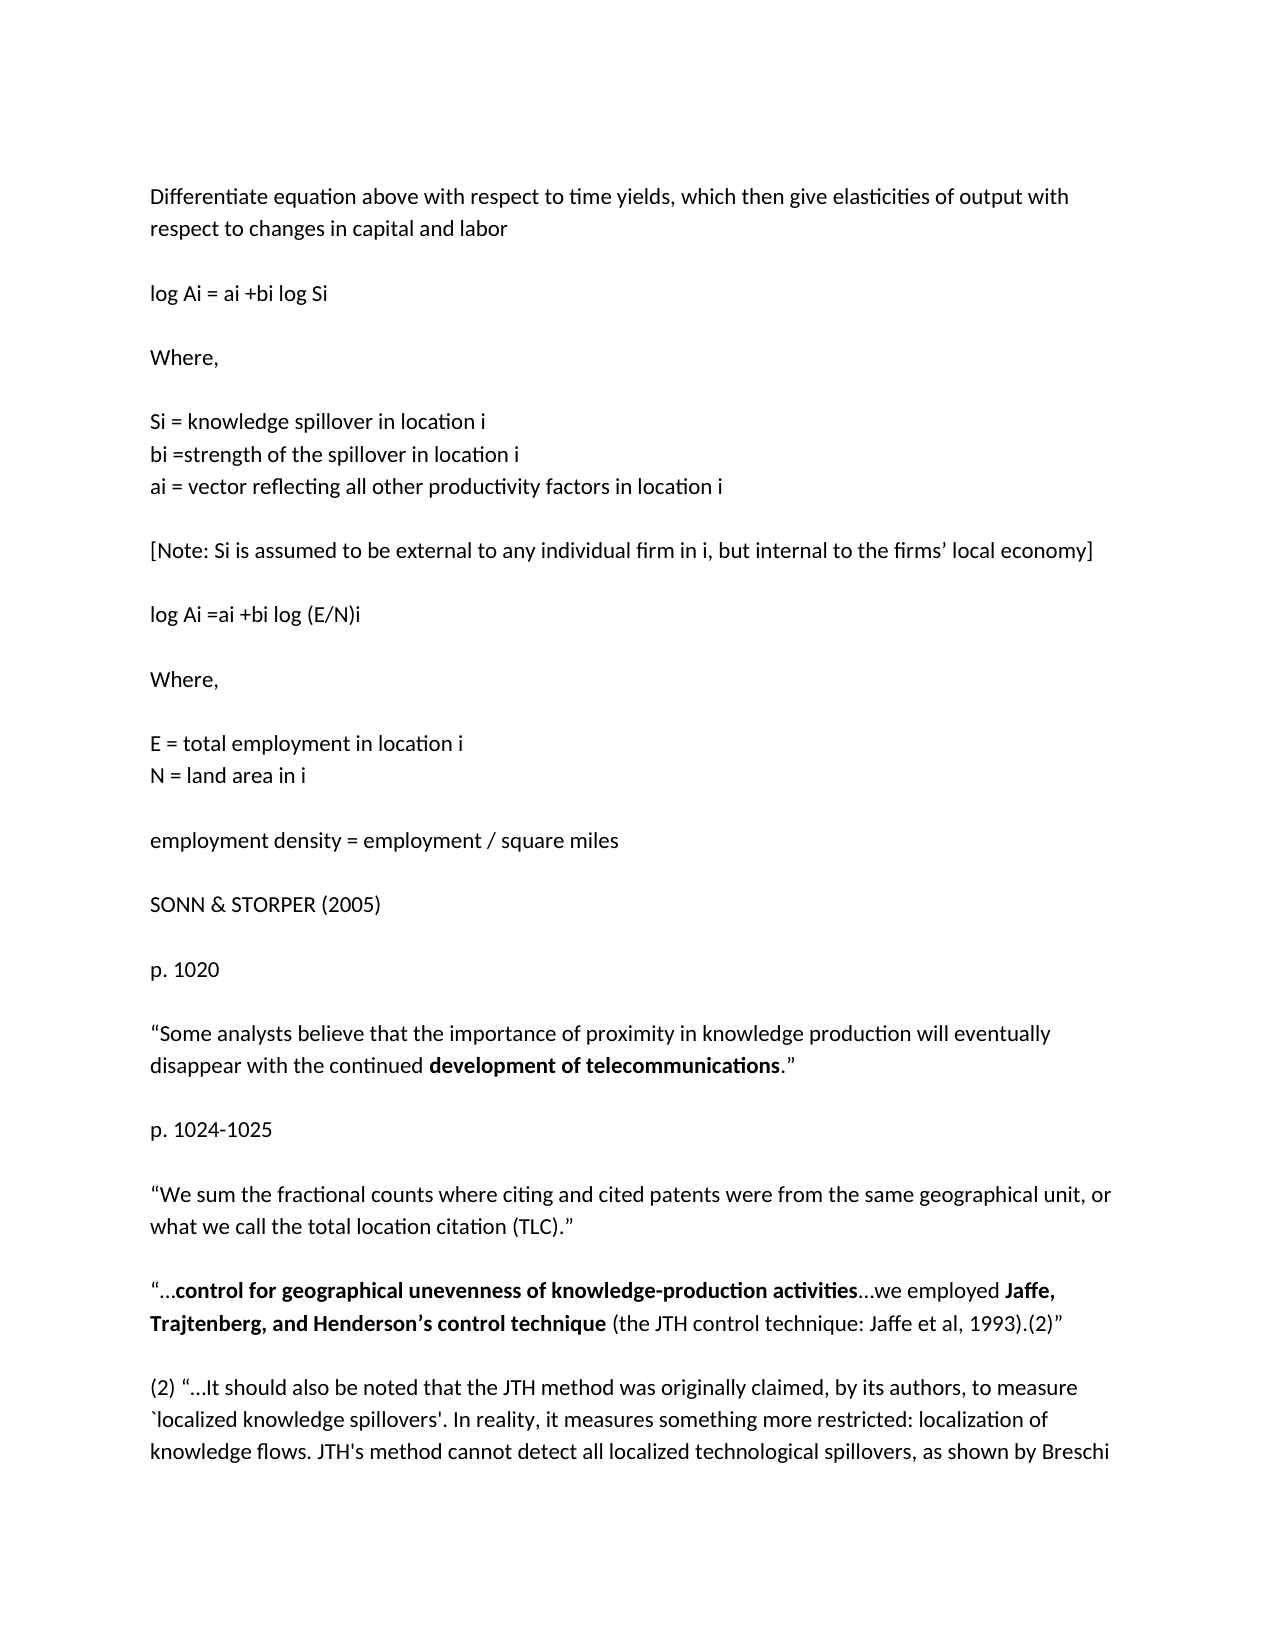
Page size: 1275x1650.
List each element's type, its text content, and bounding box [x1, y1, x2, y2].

text E = total employment in location i [150, 729, 1125, 757]
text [150, 1373, 1125, 1466]
text log Ai = ai +bi log Si [150, 279, 1125, 307]
text bi =strength of the spillover in location i [150, 440, 1125, 468]
text N = land area in i [150, 762, 1125, 789]
text Where, [150, 665, 1125, 693]
text Si = knowledge spillover in location i [150, 407, 1125, 436]
text “…control for geographical unevenness of knowledge-production activities…we employed Jaffe, Trajtenberg, and Henderson’s control technique (the JTH control technique: Jaffe et al, 1993).(2)” [150, 1277, 1125, 1337]
text Differentiate equation above with respect to time yields, which then give elasticities of output with respect to changes in capital and labor [150, 182, 1125, 242]
text p. 1020 [150, 955, 1125, 983]
text log Ai =ai +bi log (E/N)i [150, 601, 1125, 629]
text SONN & STORPER (2005) [150, 890, 1125, 918]
text [Note: Si is assumed to be external to any individual firm in i, but internal to the firms’ local economy] [150, 536, 1125, 564]
text “We sum the fractional counts where citing and cited patents were from the same geographical unit, or what we call the total location citation (TLC).” [150, 1180, 1125, 1240]
text “Some analysts believe that the importance of proximity in knowledge production will eventually disappear with the continued development of telecommunications.” [150, 1019, 1125, 1079]
text ai = vector reflecting all other productivity factors in location i [150, 472, 1125, 500]
text employment density = employment / square miles [150, 826, 1125, 854]
text Where, [150, 343, 1125, 371]
text p. 1024-1025 [150, 1116, 1125, 1144]
